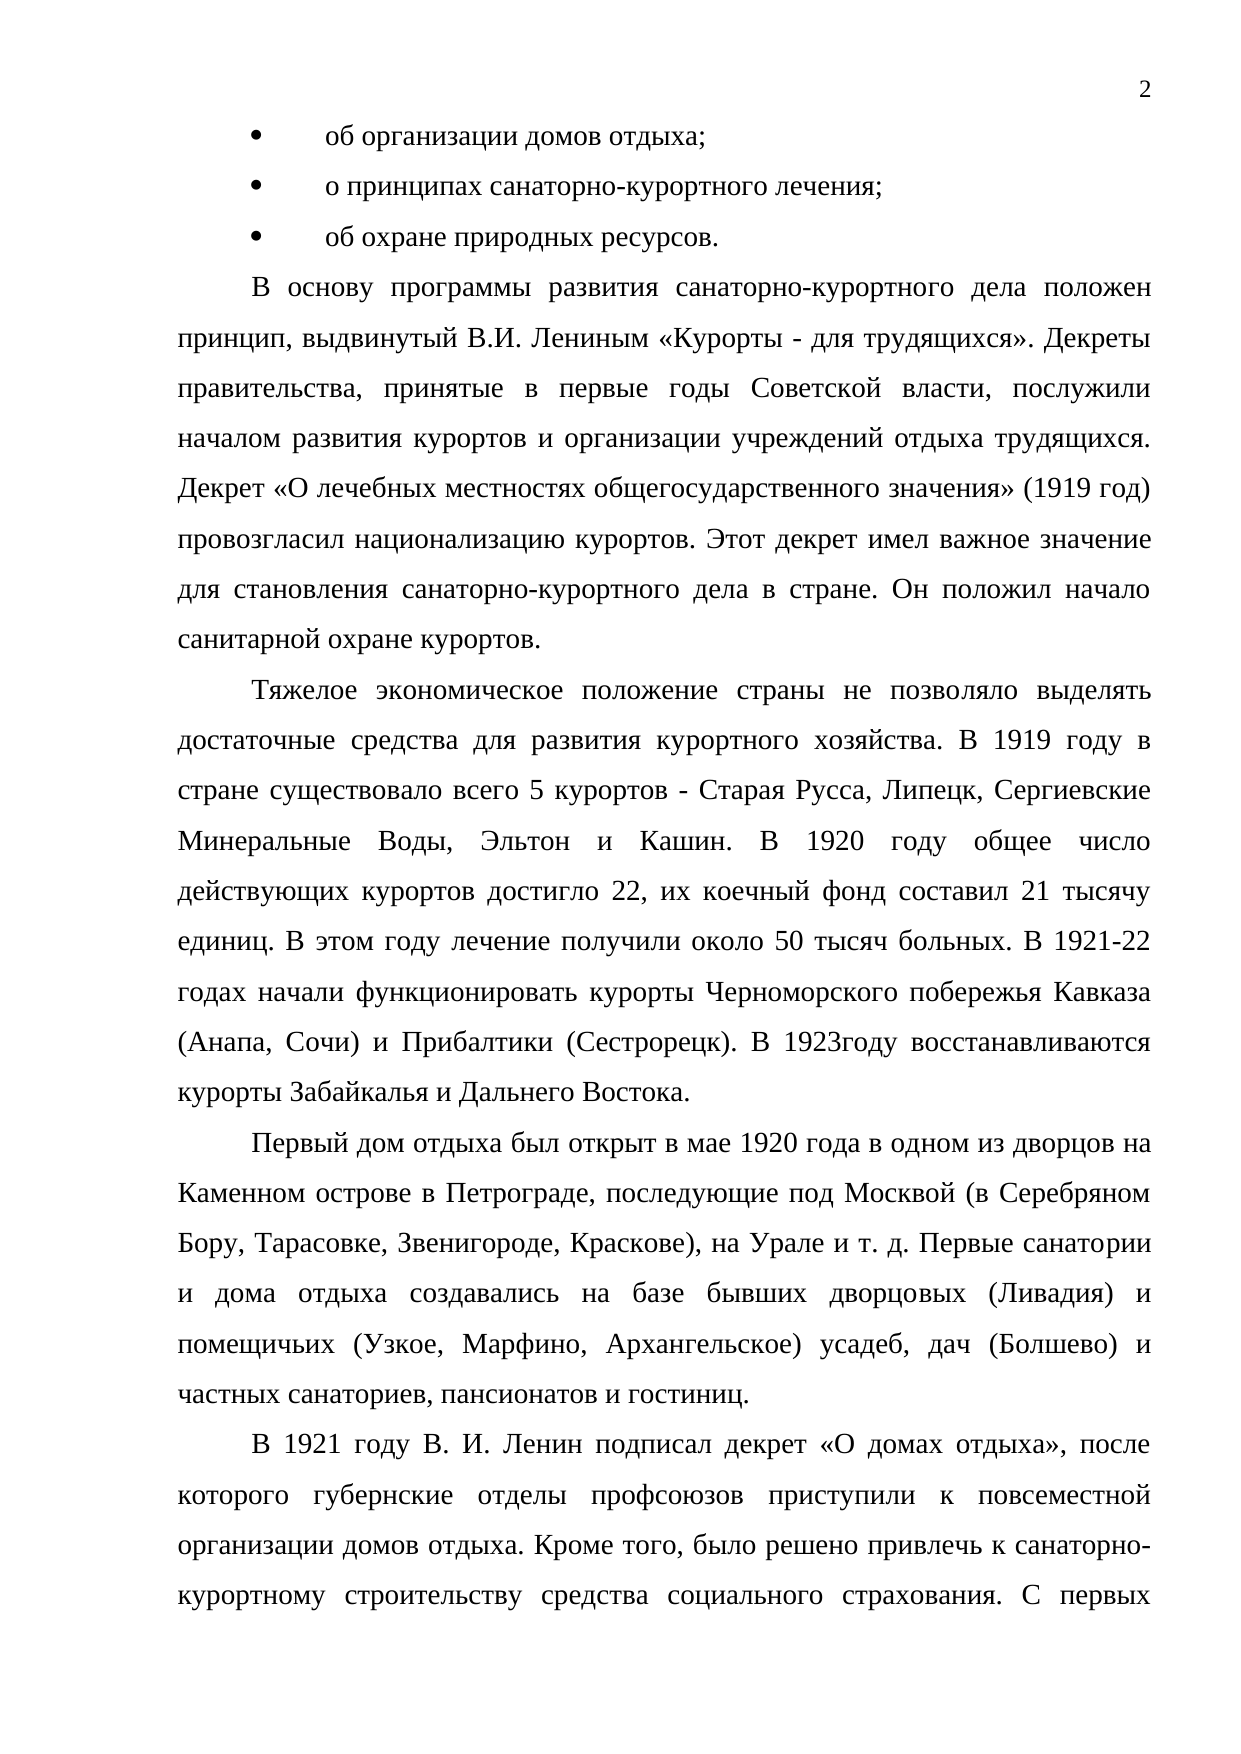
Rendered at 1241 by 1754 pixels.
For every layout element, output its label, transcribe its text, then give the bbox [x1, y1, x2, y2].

list об организации домов отдыха; [177, 118, 1152, 152]
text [177, 1427, 1152, 1611]
text Первый дом отдыха был открыт в мае 1920 года в одном из дворцов на Каменном острове в Петрограде, последующие под Москвой (в Серебряном Бору, Тарасовке, Звенигороде, Краскове), на Урале и т. д. Первые санатории и дома отдыха создавались на базе бывших дворцовых (Ливадия) и помещичьих (Узкое, Марфино, Архангельское) усадеб, дач (Болшево) и частных санаториев, пансионатов и гостиниц. [177, 1125, 1152, 1410]
text В основу программы развития санаторно-курортного дела положен принцип, выдвинутый В.И. Лениным «Курорты - для трудящихся». Декреты правительства, принятые в первые годы Советской власти, послужили началом развития курортов и организации учреждений отдыха трудящихся. Декрет «О лечебных местностях общегосударственного значения» (1919 год) провозгласил национализацию курортов. Этот декрет имел важное значение для становления санаторно-курортного дела в стране. Он положил начало санитарной охране курортов. [177, 269, 1152, 655]
text Тяжелое экономическое положение страны не позволяло выделять достаточные средства для развития курортного хозяйства. В 1919 году в стране существовало всего 5 курортов - Старая Русса, Липецк, Сергиевские Минеральные Воды, Эльтон и Кашин. В 1920 году общее число действующих курортов достигло 22, их коечный фонд составил 21 тысячу единиц. В этом году лечение получили около 50 тысяч больных. В 1921-22 годах начали функционировать курорты Черноморского побережья Кавказа (Анапа, Сочи) и Прибалтики (Сестрорецк). В 1923году восстанавливаются курорты Забайкалья и Дальнего Востока. [177, 672, 1152, 1108]
list об охране природных ресурсов. [177, 219, 1152, 253]
list о принципах санаторно-курортного лечения; [177, 168, 1152, 202]
